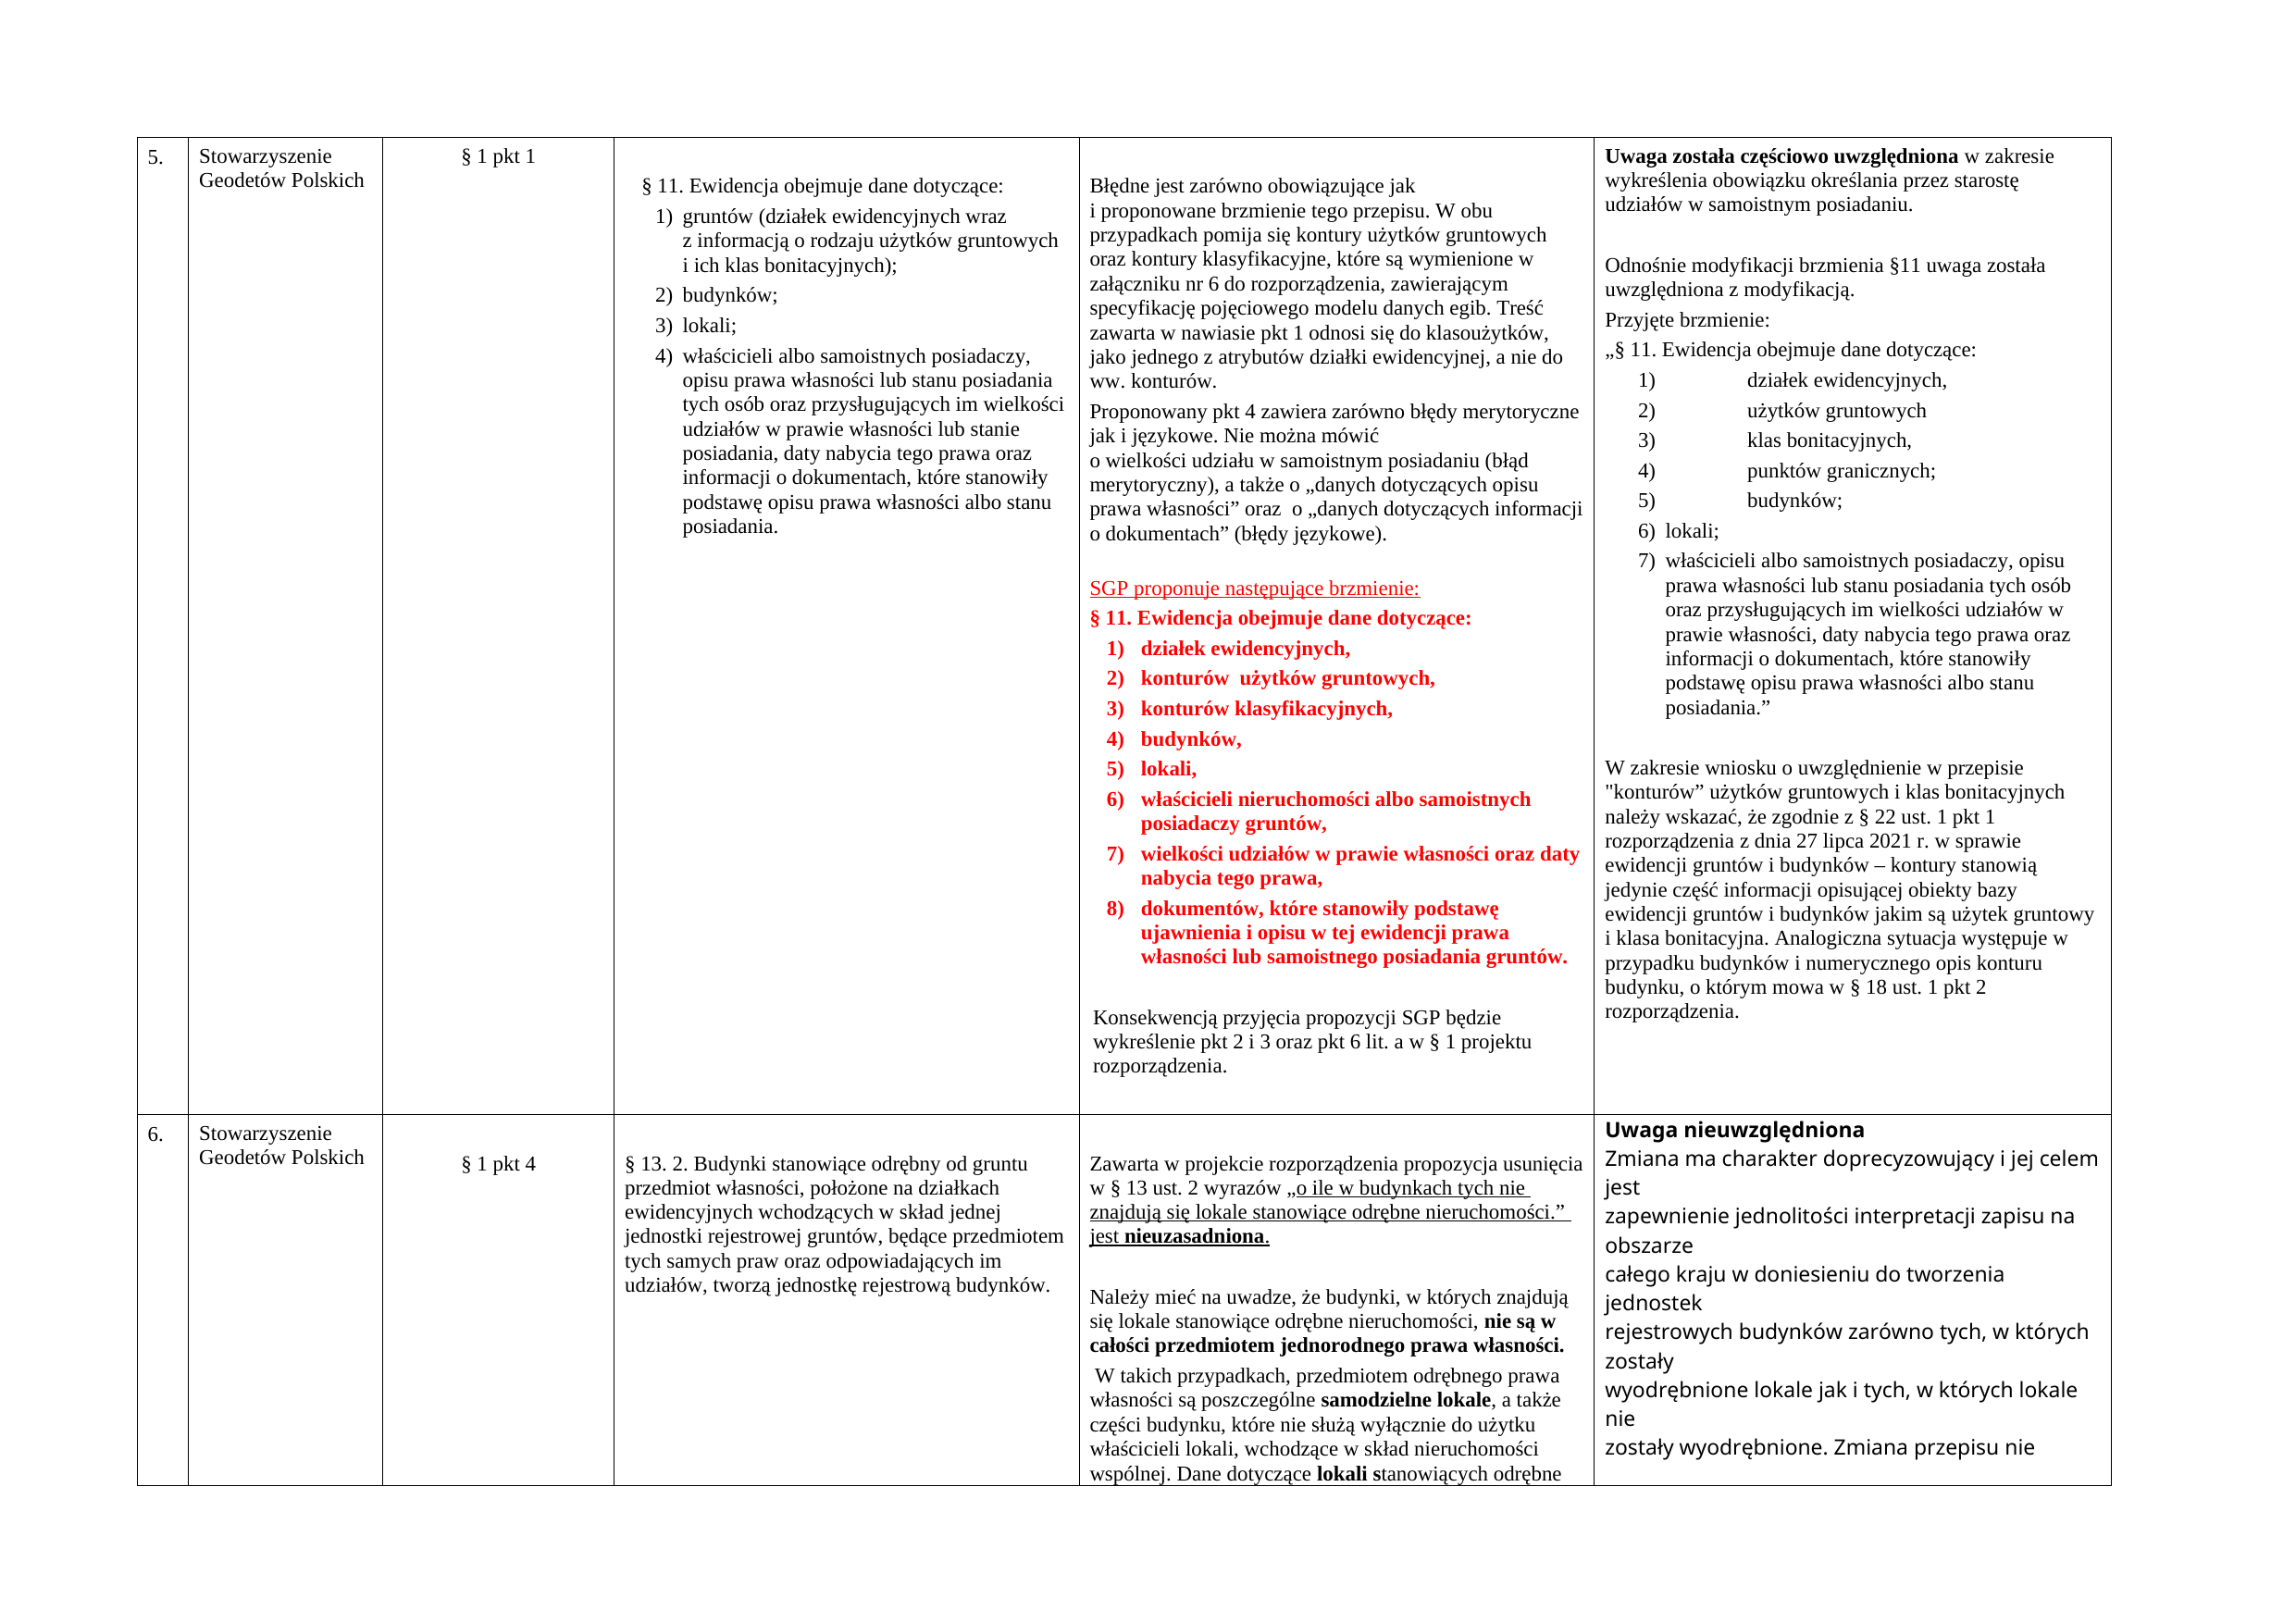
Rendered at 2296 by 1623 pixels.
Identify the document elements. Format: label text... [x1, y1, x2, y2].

table_cell § 1 pkt 4 [383, 1115, 614, 1485]
table_cell [138, 1115, 188, 1485]
table_cell § 11. Ewidencja obejmuje dane dotyczące: 1) gruntów (działek ewidencyjnych wraz z informacją o rodzaju użytków gruntowych i ich klas bonitacyjnych); 2) budynków; 3) lokali; 4) właścicieli albo samoistnych posiadaczy, opisu prawa własności lub stanu posiadania tych osób oraz przysługujących im wielkości udziałów w prawie własności lub stanie posiadania, daty nabycia tego prawa oraz informacji o dokumentach, które stanowiły podstawę opisu prawa własności albo stanu posiadania. [614, 138, 1079, 1114]
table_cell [1080, 1115, 1594, 1485]
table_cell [614, 1115, 1079, 1485]
table_cell Błędne jest zarówno obowiązujące jak i proponowane brzmienie tego przepisu. W obu przypadkach pomija się kontury użytków gruntowych oraz kontury klasyfikacyjne, które są wymienione w załączniku nr 6 do rozporządzenia, zawierającym specyfikację pojęciowego modelu danych egib. Treść zawarta w nawiasie pkt 1 odnosi się do klasoużytków, jako jednego z atrybutów działki ewidencyjnej, a nie do ww. konturów. Proponowany pkt 4 zawiera zarówno błędy merytoryczne jak i językowe. Nie można mówić o wielkości udziału w samoistnym posiadaniu (błąd merytoryczny), a także o „danych dotyczących opisu prawa własności” oraz o „danych dotyczących informacji o dokumentach” (błędy językowe). SGP proponuje następujące brzmienie: § 11. Ewidencja obejmuje dane dotyczące: działek ewidencyjnych, konturów użytków gruntowych, konturów klasyfikacyjnych, budynków, lokali, właścicieli nieruchomości albo samoistnych posiadaczy gruntów, wielkości udziałów w prawie własności oraz daty nabycia tego prawa, dokumentów, które stanowiły podstawę ujawnienia i opisu w tej ewidencji prawa własności lub samoistnego posiadania gruntów. Konsekwencją przyjęcia propozycji SGP będzie wykreślenie pkt 2 i 3 oraz pkt 6 lit. a w § 1 projektu rozporządzenia. [1080, 138, 1594, 1114]
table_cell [189, 1115, 382, 1485]
table_cell [138, 138, 188, 1114]
table_cell § 1 pkt 1 [383, 138, 614, 1114]
table_cell Stowarzyszenie Geodetów Polskich [189, 138, 382, 1114]
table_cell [1595, 1115, 2111, 1485]
table_cell Uwaga została częściowo uwzględniona w zakresie wykreślenia obowiązku określania przez starostę udziałów w samoistnym posiadaniu. Odnośnie modyfikacji brzmienia §11 uwaga została uwzględniona z modyfikacją. Przyjęte brzmienie: „§ 11. Ewidencja obejmuje dane dotyczące: działek ewidencyjnych, użytków gruntowych klas bonitacyjnych, punktów granicznych; budynków; lokali; właścicieli albo samoistnych posiadaczy, opisu prawa własności lub stanu posiadania tych osób oraz przysługujących im wielkości udziałów w prawie własności, daty nabycia tego prawa oraz informacji o dokumentach, które stanowiły podstawę opisu prawa własności albo stanu posiadania.” W zakresie wniosku o uwzględnienie w przepisie "konturów” użytków gruntowych i klas bonitacyjnych należy wskazać, że zgodnie z § 22 ust. 1 pkt 1 rozporządzenia z dnia 27 lipca 2021 r. w sprawie ewidencji gruntów i budynków – kontury stanowią jedynie część informacji opisującej obiekty bazy ewidencji gruntów i budynków jakim są użytek gruntowy i klasa bonitacyjna. Analogiczna sytuacja występuje w przypadku budynków i numerycznego opis konturu budynku, o którym mowa w § 18 ust. 1 pkt 2 rozporządzenia. [1595, 138, 2111, 1114]
